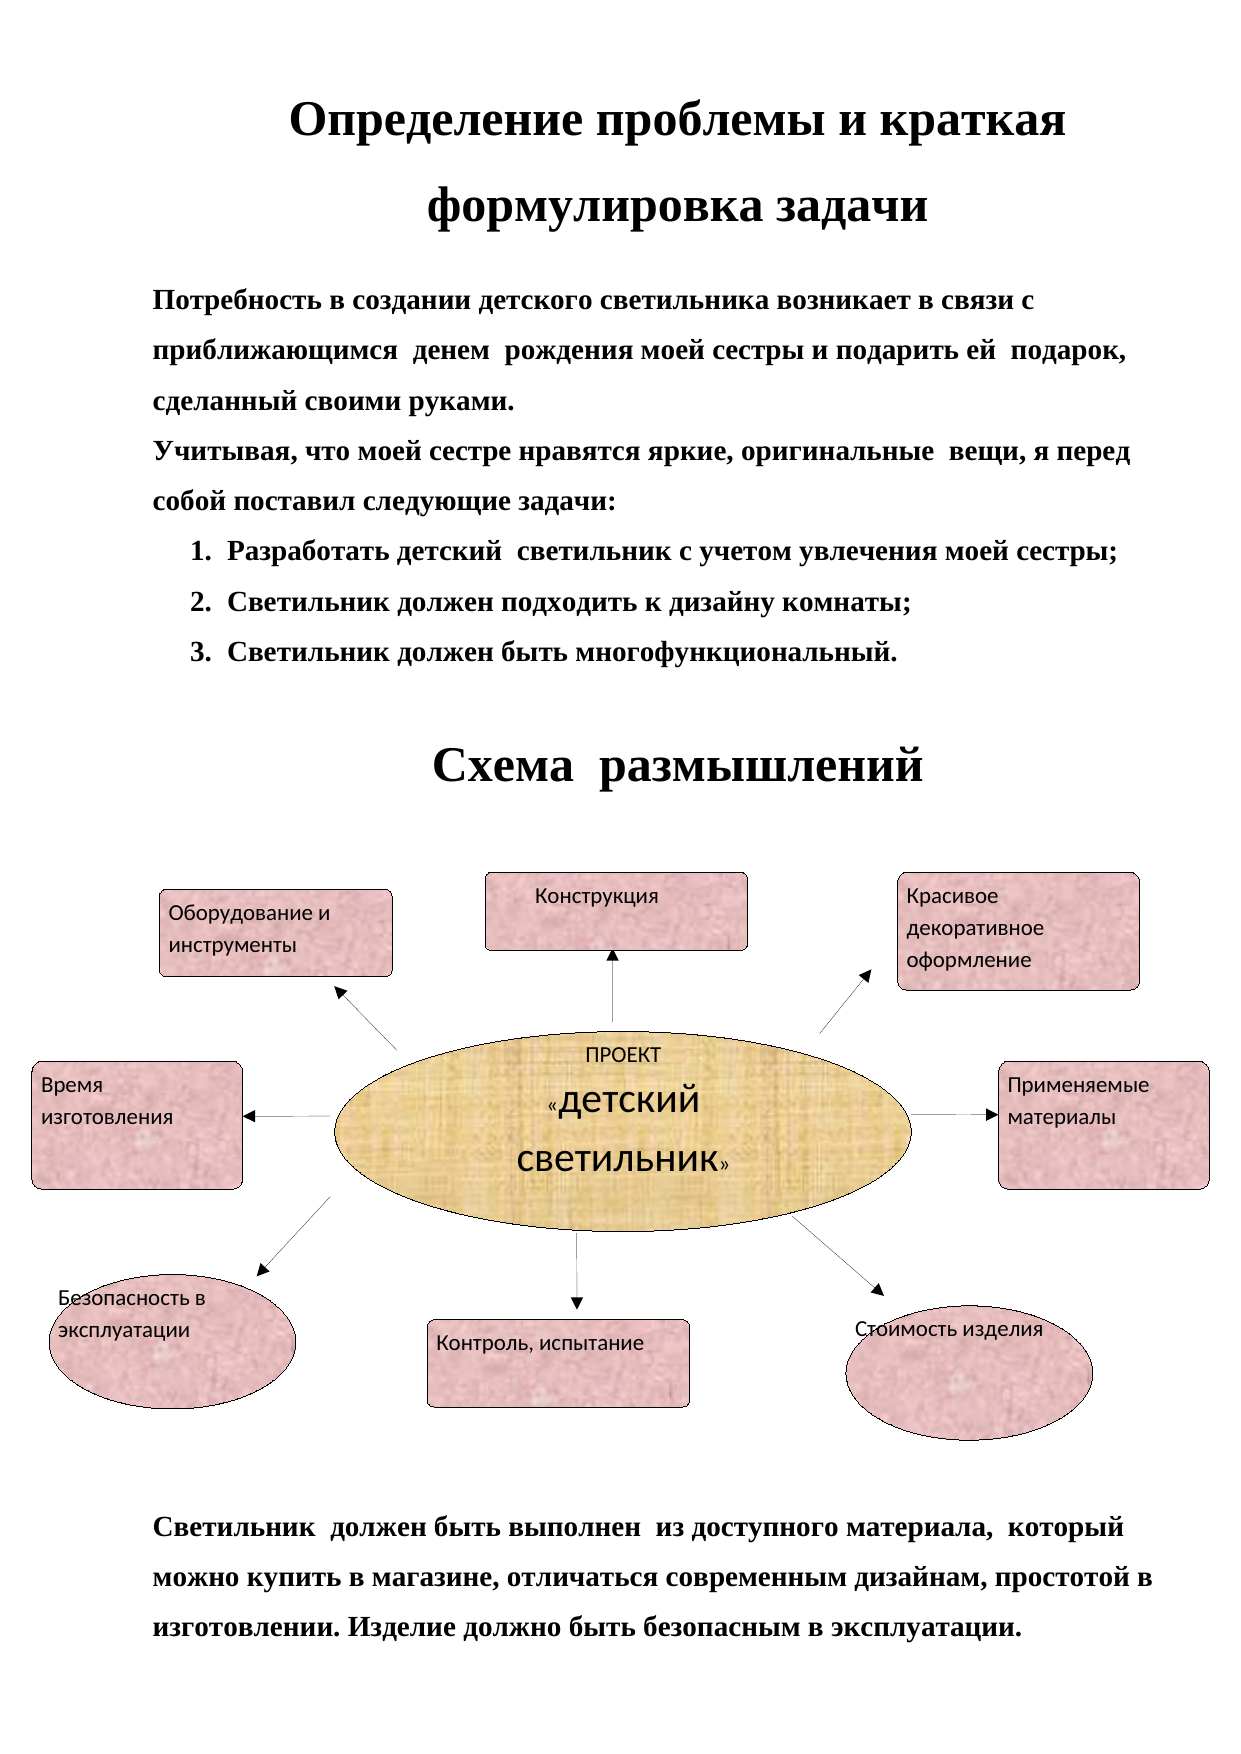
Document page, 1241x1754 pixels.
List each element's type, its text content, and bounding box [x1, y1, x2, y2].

list Светильник должен подходить к дизайну комнаты; [190, 584, 1203, 617]
picture [879, 1326, 885, 1335]
picture [998, 1062, 1210, 1189]
text Учитывая, что моей сестре нравятся яркие, оригинальные вещи, я перед собой поставил следующие задачи: [152, 433, 1203, 517]
picture [845, 1305, 1093, 1440]
picture [334, 1031, 912, 1231]
list Разработать детский светильник с учетом увлечения моей сестры; [190, 533, 1203, 567]
picture [49, 1274, 296, 1408]
picture [160, 889, 393, 976]
text Потребность в создании детского светильника возникает в связи с приближающимся денем рождения моей сестры и подарить ей подарок, сделанный своими руками. [152, 282, 1203, 416]
picture [32, 1062, 243, 1189]
text Схема размышлений [152, 735, 1203, 792]
picture [485, 872, 748, 950]
text Определение проблемы и краткая формулировка задачи [152, 89, 1203, 232]
list Светильник должен быть многофункциональный. [190, 634, 1203, 668]
picture [427, 1319, 690, 1407]
picture [897, 873, 1140, 990]
text Светильник должен быть выполнен из доступного материала, который можно купить в магазине, отличаться современным дизайнам, простотой в изготовлении. Изделие должно быть безопасным в эксплуатации. [152, 1509, 1203, 1643]
